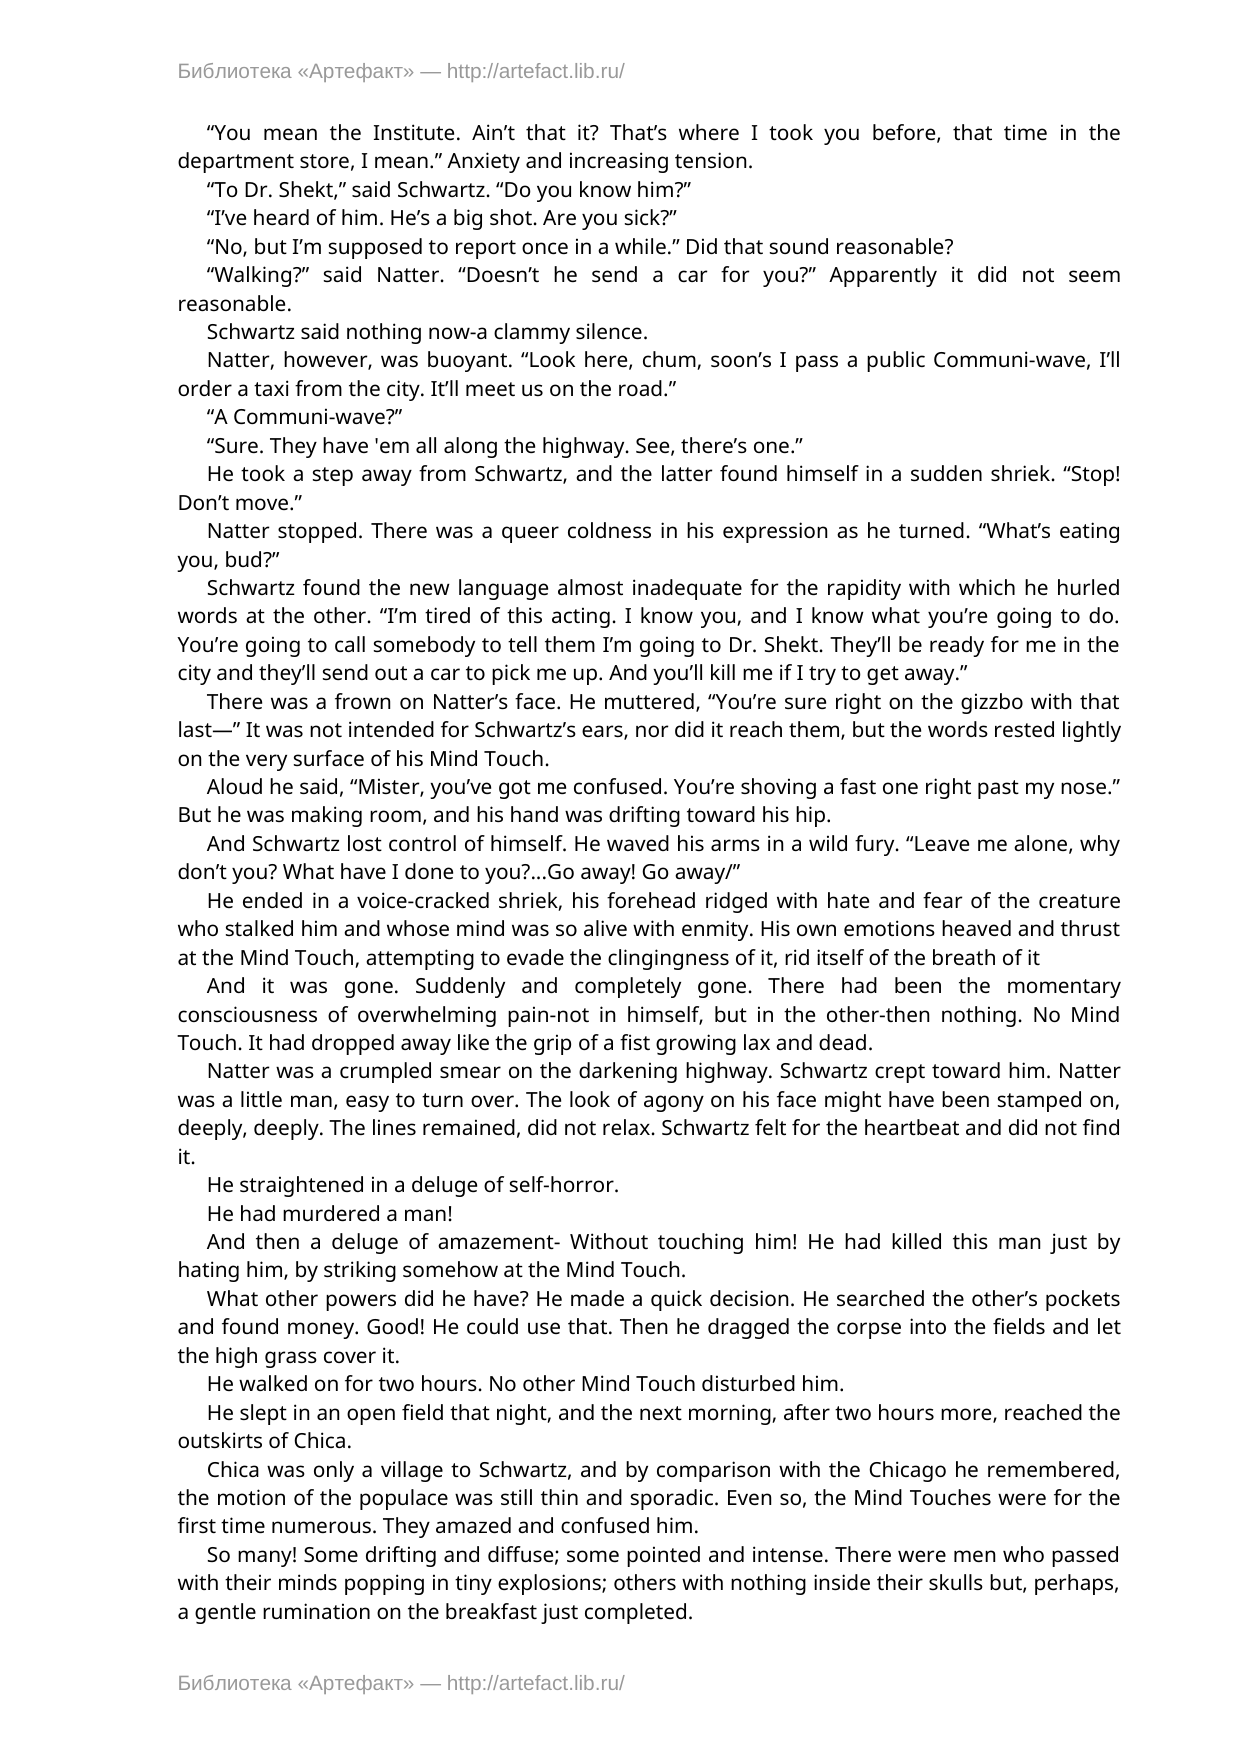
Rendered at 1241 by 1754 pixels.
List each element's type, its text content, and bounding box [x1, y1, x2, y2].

text He ended in a voice-cracked shriek, his forehead ridged with hate and fear of the creature who stalked him and whose mind was so alive with enmity. His own emotions heaved and thrust at the Mind Touch, attempting to evade the clingingness of it, rid itself of the breath of it [177, 886, 1122, 971]
text “No, but I’m supposed to report once in a while.” Did that sound reasonable? [177, 232, 1122, 260]
text Natter was a crumpled smear on the darkening highway. Schwartz crept toward him. Natter was a little man, easy to turn over. The look of agony on his face might have been stamped on, deeply, deeply. The lines remained, did not relax. Schwartz felt for the heartbeat and did not find it. [177, 1057, 1122, 1170]
text He had murdered a man! [177, 1199, 1122, 1227]
text Schwartz found the new language almost inadequate for the rapidity with which he hurled words at the other. “I’m tired of this acting. I know you, and I know what you’re going to do. You’re going to call somebody to tell them I’m going to Dr. Shekt. They’ll be ready for me in the city and they’ll send out a car to pick me up. And you’ll kill me if I try to get away.” [177, 573, 1122, 687]
text And then a deluge of amazement- Without touching him! He had killed this man just by hating him, by striking somehow at the Mind Touch. [177, 1227, 1122, 1284]
text He straightened in a deluge of self-horror. [177, 1170, 1122, 1199]
text And it was gone. Suddenly and completely gone. There had been the momentary consciousness of overwhelming pain-not in himself, but in the other-then nothing. No Mind Touch. It had dropped away like the grip of a fist growing lax and dead. [177, 971, 1122, 1057]
text So many! Some drifting and diffuse; some pointed and intense. There were men who passed with their minds popping in tiny explosions; others with nothing inside their skulls but, perhaps, a gentle rumination on the breakfast just completed. [177, 1540, 1122, 1625]
text Schwartz said nothing now-a clammy silence. [177, 317, 1122, 346]
text “A Communi-wave?” [177, 402, 1122, 431]
text “You mean the Institute. Ain’t that it? That’s where I took you before, that time in the department store, I mean.” Anxiety and increasing tension. [177, 118, 1122, 175]
text There was a frown on Natter’s face. He muttered, “You’re sure right on the gizzbo with that last—” It was not intended for Schwartz’s ears, nor did it reach them, but the words rested lightly on the very surface of his Mind Touch. [177, 687, 1122, 772]
text “Sure. They have 'em all along the highway. See, there’s one.” [177, 431, 1122, 459]
text “Walking?” said Natter. “Doesn’t he send a car for you?” Apparently it did not seem reasonable. [177, 260, 1122, 317]
text And Schwartz lost control of himself. He waved his arms in a wild fury. “Leave me alone, why don’t you? What have I done to you?...Go away! Go away/” [177, 829, 1122, 886]
text “To Dr. Shekt,” said Schwartz. “Do you know him?” [177, 175, 1122, 203]
text Natter stopped. There was a queer coldness in his expression as he turned. “What’s eating you, bud?” [177, 516, 1122, 573]
text Chica was only a village to Schwartz, and by comparison with the Chicago he remembered, the motion of the populace was still thin and sporadic. Even so, the Mind Touches were for the first time numerous. They amazed and confused him. [177, 1455, 1122, 1540]
text He slept in an open field that night, and the next morning, after two hours more, reached the outskirts of Chica. [177, 1398, 1122, 1455]
text Natter, however, was buoyant. “Look here, chum, soon’s I pass a public Communi-wave, I’ll order a taxi from the city. It’ll meet us on the road.” [177, 346, 1122, 402]
text He walked on for two hours. No other Mind Touch disturbed him. [177, 1369, 1122, 1398]
text “I’ve heard of him. He’s a big shot. Are you sick?” [177, 203, 1122, 232]
text What other powers did he have? He made a quick decision. He searched the other’s pockets and found money. Good! He could use that. Then he dragged the corpse into the fields and let the high grass cover it. [177, 1284, 1122, 1369]
text Aloud he said, “Mister, you’ve got me confused. You’re shoving a fast one right past my nose.” But he was making room, and his hand was drifting toward his hip. [177, 772, 1122, 829]
text He took a step away from Schwartz, and the latter found himself in a sudden shriek. “Stop! Don’t move.” [177, 459, 1122, 516]
